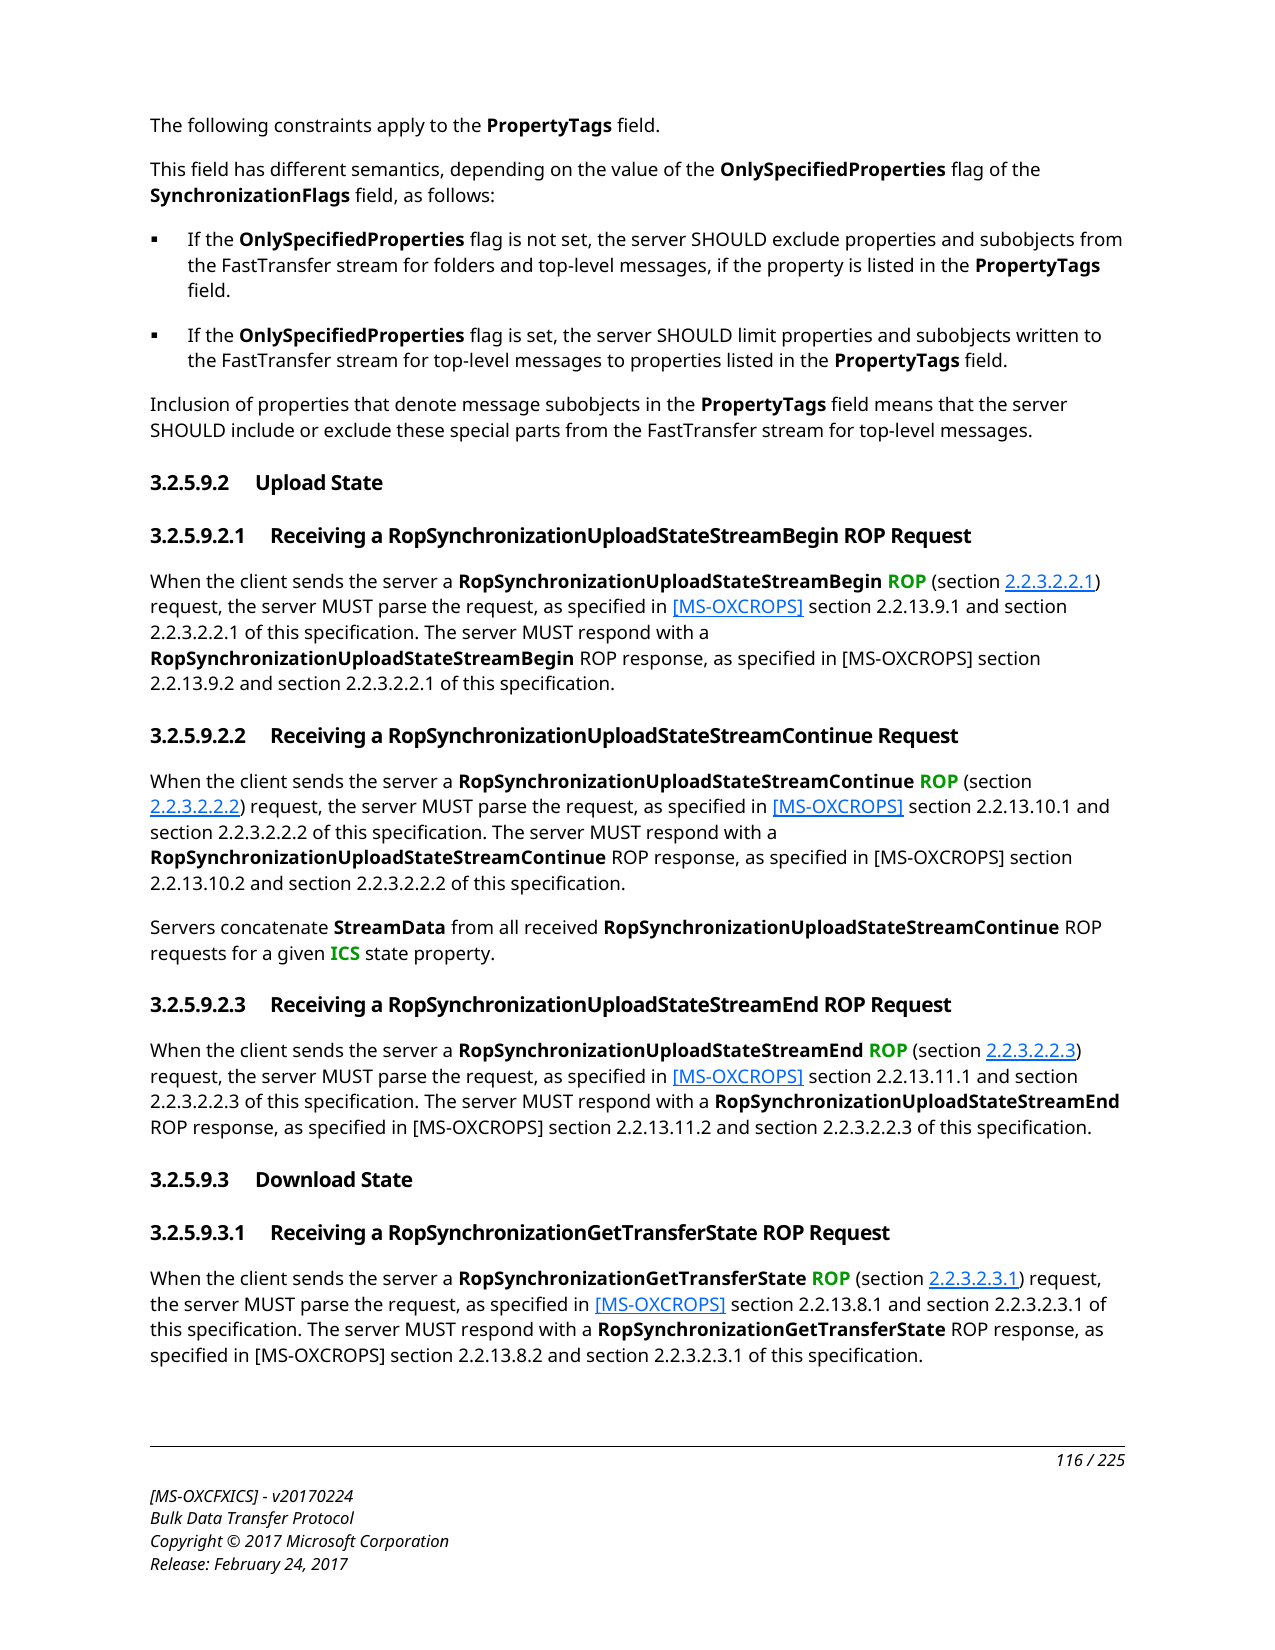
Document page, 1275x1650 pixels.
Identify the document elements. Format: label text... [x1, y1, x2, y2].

subtitle Receiving a RopSynchronizationUploadStateStreamBegin ROP Request [150, 521, 1125, 549]
text When the client sends the server a RopSynchronizationUploadStateStreamEnd ROP (section 2.2.3.2.2.3) request, the server MUST parse the request, as specified in [MS-OXCROPS] section 2.2.13.11.1 and section 2.2.3.2.2.3 of this specification. The server MUST respond with a RopSynchronizationUploadStateStreamEnd ROP response, as specified in [MS-OXCROPS] section 2.2.13.11.2 and section 2.2.3.2.2.3 of this specification. [150, 1038, 1125, 1140]
text This field has different semantics, depending on the value of the OnlySpecifiedProperties flag of the SynchronizationFlags field, as follows: [150, 157, 1125, 208]
subtitle Receiving a RopSynchronizationGetTransferState ROP Request [150, 1218, 1125, 1247]
text When the client sends the server a RopSynchronizationUploadStateStreamBegin ROP (section 2.2.3.2.2.1) request, the server MUST parse the request, as specified in [MS-OXCROPS] section 2.2.13.9.1 and section 2.2.3.2.2.1 of this specification. The server MUST respond with a RopSynchronizationUploadStateStreamBegin ROP response, as specified in [MS-OXCROPS] section 2.2.13.9.2 and section 2.2.3.2.2.1 of this specification. [150, 568, 1125, 696]
subtitle Receiving a RopSynchronizationUploadStateStreamContinue Request [150, 721, 1125, 749]
subtitle Receiving a RopSynchronizationUploadStateStreamEnd ROP Request [150, 991, 1125, 1019]
subtitle Upload State [150, 468, 1125, 496]
text Inclusion of properties that denote message subobjects in the PropertyTags field means that the server SHOULD include or exclude these special parts from the FastTransfer stream for top-level messages. [150, 392, 1125, 443]
list If the OnlySpecifiedProperties flag is not set, the server SHOULD exclude properties and subobjects from the FastTransfer stream for folders and top-level messages, if the property is listed in the PropertyTags field. [150, 227, 1125, 303]
text The following constraints apply to the PropertyTags field. [150, 112, 1125, 138]
subtitle Download State [150, 1165, 1125, 1193]
text When the client sends the server a RopSynchronizationUploadStateStreamContinue ROP (section 2.2.3.2.2.2) request, the server MUST parse the request, as specified in [MS-OXCROPS] section 2.2.13.10.1 and section 2.2.3.2.2.2 of this specification. The server MUST respond with a RopSynchronizationUploadStateStreamContinue ROP response, as specified in [MS-OXCROPS] section 2.2.13.10.2 and section 2.2.3.2.2.2 of this specification. [150, 768, 1125, 896]
text When the client sends the server a RopSynchronizationGetTransferState ROP (section 2.2.3.2.3.1) request, the server MUST parse the request, as specified in [MS-OXCROPS] section 2.2.13.8.1 and section 2.2.3.2.3.1 of this specification. The server MUST respond with a RopSynchronizationGetTransferState ROP response, as specified in [MS-OXCROPS] section 2.2.13.8.2 and section 2.2.3.2.3.1 of this specification. [150, 1265, 1125, 1367]
list If the OnlySpecifiedProperties flag is set, the server SHOULD limit properties and subobjects written to the FastTransfer stream for top-level messages to properties listed in the PropertyTags field. [150, 322, 1125, 373]
text Servers concatenate StreamData from all received RopSynchronizationUploadStateStreamContinue ROP requests for a given ICS state property. [150, 914, 1125, 966]
